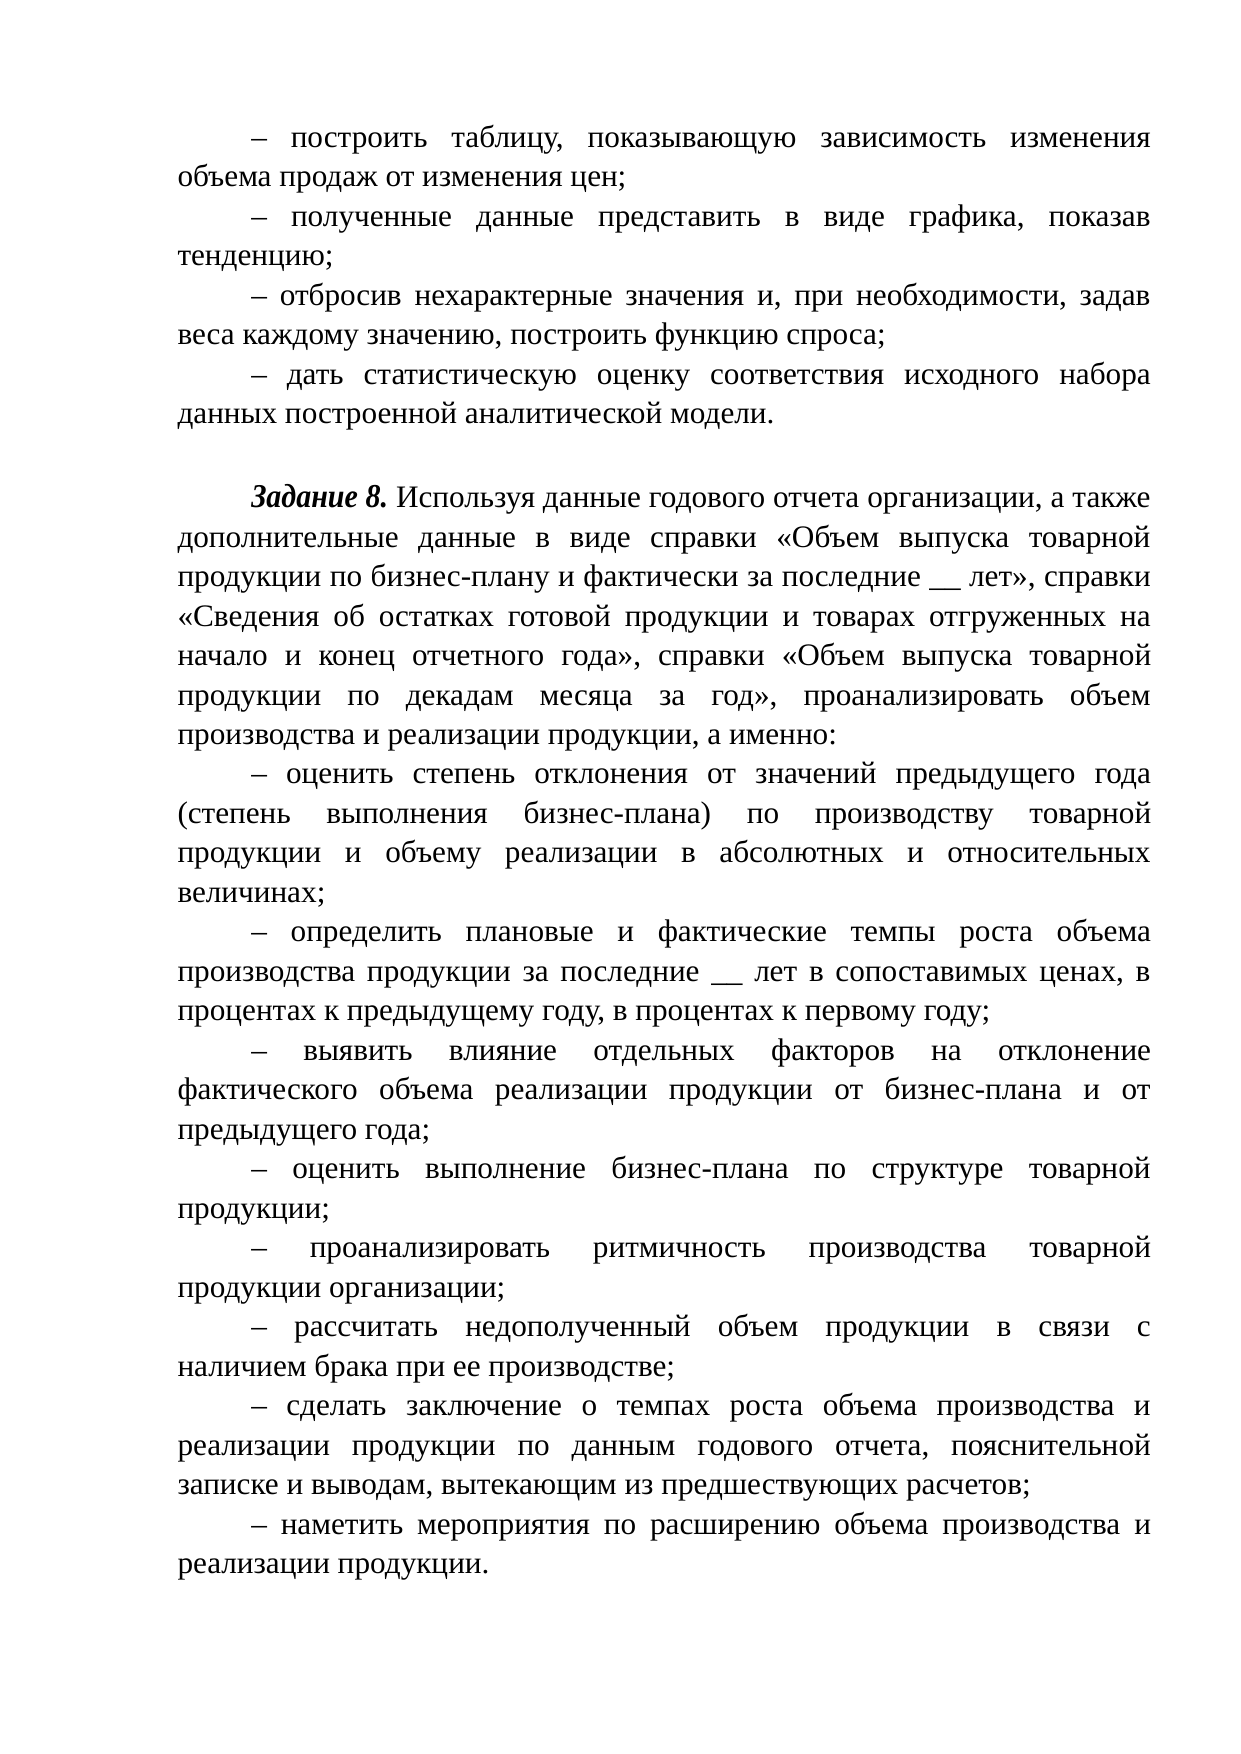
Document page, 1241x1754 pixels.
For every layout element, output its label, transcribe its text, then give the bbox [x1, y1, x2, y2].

text – определить плановые и фактические темпы роста объема производства продукции за последние __ лет в сопоставимых ценах, в процентах к предыдущему году, в процентах к первому году; [177, 913, 1152, 1028]
text – выявить влияние отдельных факторов на отклонение фактического объема реализации продукции от бизнес-плана и от предыдущего года; [177, 1031, 1152, 1146]
text – дать статистическую оценку соответствия исходного набора данных построенной аналитической модели. [177, 355, 1152, 430]
text – построить таблицу, показывающую зависимость изменения объема продаж от изменения цен; [177, 118, 1152, 193]
text – проанализировать ритмичность производства товарной продукции организации; [177, 1228, 1152, 1304]
text – наметить мероприятия по расширению объема производства и реализации продукции. [177, 1505, 1152, 1580]
text – сделать заключение о темпах роста объема производства и реализации продукции по данным годового отчета, пояснительной записке и выводам, вытекающим из предшествующих расчетов; [177, 1386, 1152, 1501]
text – оценить выполнение бизнес-плана по структуре товарной продукции; [177, 1149, 1152, 1225]
text – отбросив нехарактерные значения и, при необходимости, задав веса каждому значению, построить функцию спроса; [177, 276, 1152, 351]
text – полученные данные представить в виде графика, показав тенденцию; [177, 197, 1152, 272]
text – рассчитать недополученный объем продукции в связи с наличием брака при ее производстве; [177, 1307, 1152, 1383]
text Задание 8. Используя данные годового отчета организации, а также дополнительные данные в виде справки «Объем выпуска товарной продукции по бизнес-плану и фактически за последние __ лет», справки «Сведения об остатках готовой продукции и товарах отгруженных на начало и конец отчетного года», справки «Объем выпуска товарной продукции по декадам месяца за год», проанализировать объем производства и реализации продукции, а именно: [177, 476, 1152, 751]
text – оценить степень отклонения от значений предыдущего года (степень выполнения бизнес-плана) по производству товарной продукции и объему реализации в абсолютных и относительных величинах; [177, 755, 1152, 909]
